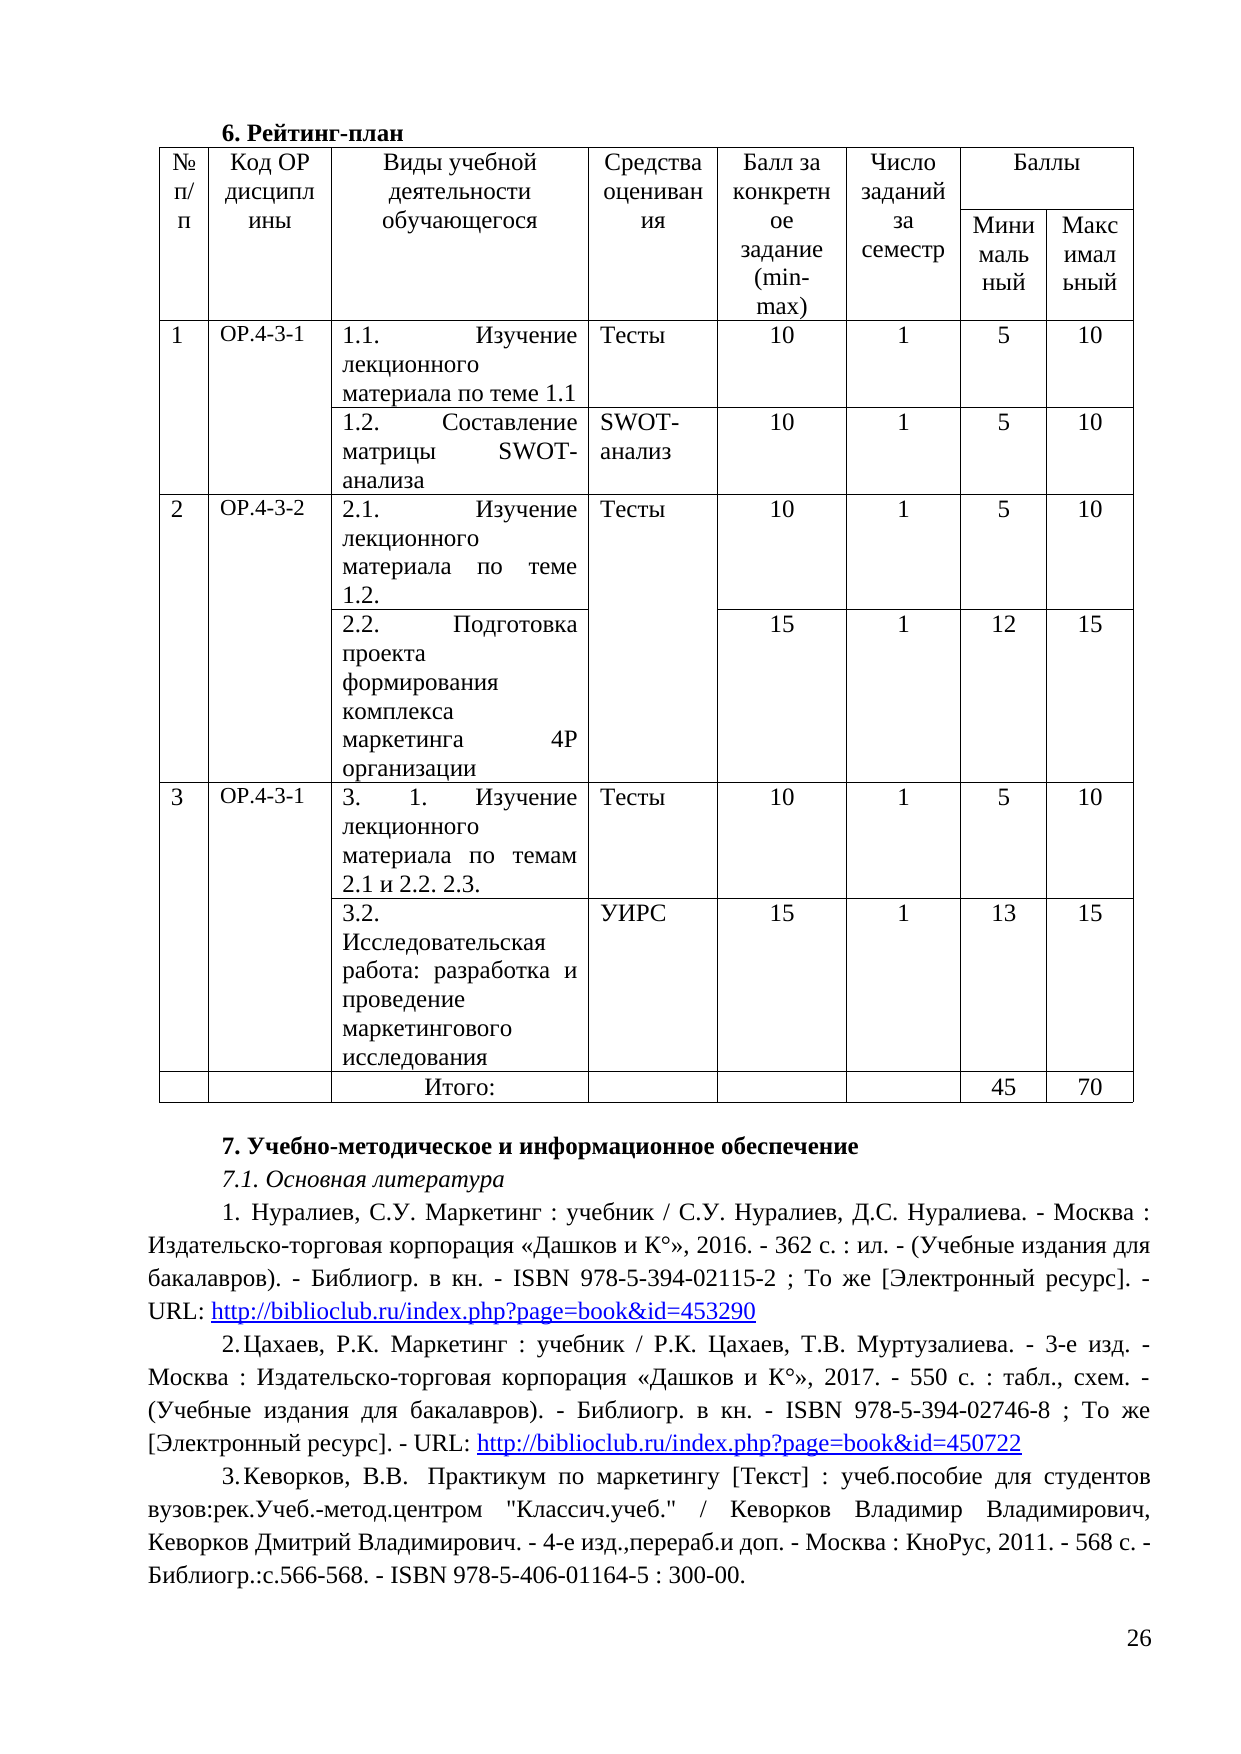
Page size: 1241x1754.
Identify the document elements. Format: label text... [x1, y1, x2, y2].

table_cell 1 [847, 321, 960, 407]
table_cell 15 [718, 899, 846, 1071]
table_cell 15 [1047, 899, 1133, 1071]
table_cell УИРС [589, 899, 717, 1071]
table_cell 15 [1047, 610, 1133, 782]
table_cell 1 [847, 495, 960, 609]
table_header Число заданий за семестр [847, 148, 960, 320]
table_cell 1 [160, 321, 208, 493]
table_cell 3 [160, 783, 208, 1071]
table_cell [209, 1072, 331, 1102]
table_cell [160, 1072, 208, 1102]
table_cell 2 [160, 495, 208, 782]
table_cell Тесты [589, 321, 717, 407]
table_cell 5 [961, 321, 1046, 407]
table_cell [589, 1072, 717, 1102]
table_cell 2.1. Изучение лекционного материала по теме 1.2. [332, 495, 588, 609]
table_cell ОР.4-3-2 [209, 495, 331, 782]
table_cell 15 [718, 610, 846, 782]
table_cell 10 [718, 321, 846, 407]
text 7.1. Основная литература [148, 1164, 1152, 1193]
table_cell 12 [961, 610, 1046, 782]
table_cell 70 [1047, 1072, 1133, 1102]
table_header Баллы [961, 148, 1133, 209]
table_cell 1.2. Составление матрицы SWOT-анализа [332, 408, 588, 493]
table_cell 13 [961, 899, 1046, 1071]
table_cell 2.2. Подготовка проекта формирования комплекса маркетинга 4P организации [332, 610, 588, 782]
table_header Код ОР дисциплины [209, 148, 331, 320]
table_header Балл за конкретное задание (min-max) [718, 148, 846, 320]
list Нуралиев, С.У. Маркетинг : учебник / С.У. Нуралиев, Д.С. Нуралиева. - Москва : Издательско-торговая корпорация «Дашков и К°», 2016. - 362 с. : ил. - (Учебные издания для бакалавров). - Библиогр. в кн. - ISBN 978-5-394-02115-2 ; То же [Электронный ресурс]. - URL: http://biblioclub.ru/index.php?page=book&id=453290 [148, 1197, 1152, 1325]
table_cell Максимальный [1047, 210, 1133, 320]
table_cell 1 [847, 610, 960, 782]
table_cell 5 [961, 783, 1046, 897]
table_cell 10 [1047, 408, 1133, 493]
table_cell 10 [718, 783, 846, 897]
table_cell Итого: [332, 1072, 588, 1102]
table_cell Тесты [589, 495, 717, 782]
list Цахаев, Р.К. Маркетинг : учебник / Р.К. Цахаев, Т.В. Муртузалиева. - 3-е изд. - Москва : Издательско-торговая корпорация «Дашков и К°», 2017. - 550 с. : табл., схем. - (Учебные издания для бакалавров). - Библиогр. в кн. - ISBN 978-5-394-02746-8 ; То же [Электронный ресурс]. - URL: http://biblioclub.ru/index.php?page=book&id=450722 [148, 1329, 1152, 1457]
table_cell 3. 1. Изучение лекционного материала по темам 2.1 и 2.2. 2.3. [332, 783, 588, 897]
table_header Средства оценивания [589, 148, 717, 320]
table_cell ОР.4-3-1 [209, 783, 331, 1071]
table_cell 45 [961, 1072, 1046, 1102]
table_cell SWOT-анализ [589, 408, 717, 493]
text 6. Рейтинг-план [148, 118, 1152, 147]
table_header Виды учебной деятельности обучающегося [332, 148, 588, 320]
table_cell 1 [847, 899, 960, 1071]
table_cell Минимальный [961, 210, 1046, 320]
table_cell 1.1. Изучение лекционного материала по теме 1.1 [332, 321, 588, 407]
table_cell 1 [847, 783, 960, 897]
table_cell 10 [1047, 495, 1133, 609]
table_header № п/п [160, 148, 208, 320]
text 7. Учебно-методическое и информационное обеспечение [148, 1131, 1152, 1160]
table_cell 10 [718, 495, 846, 609]
list Кеворков, В.В. Практикум по маркетингу [Текст] : учеб.пособие для студентов вузов:рек.Учеб.-метод.центром "Классич.учеб." / Кеворков Владимир Владимирович, Кеворков Дмитрий Владимирович. - 4-е изд.,перераб.и доп. - Москва : КноРус, 2011. - 568 с. - Библиогр.:с.566-568. - ISBN 978-5-406-01164-5 : 300-00. [148, 1461, 1152, 1589]
table_cell [718, 1072, 846, 1102]
table_cell 10 [718, 408, 846, 493]
table_cell 5 [961, 495, 1046, 609]
table_cell 1 [847, 408, 960, 493]
table_cell ОР.4-3-1 [209, 321, 331, 493]
table_cell Тесты [589, 783, 717, 897]
table_cell 3.2. Исследовательская работа: разработка и проведение маркетингового исследования [332, 899, 588, 1071]
table_cell 10 [1047, 321, 1133, 407]
table_cell 10 [1047, 783, 1133, 897]
table_cell 5 [961, 408, 1046, 493]
table_cell [847, 1072, 960, 1102]
